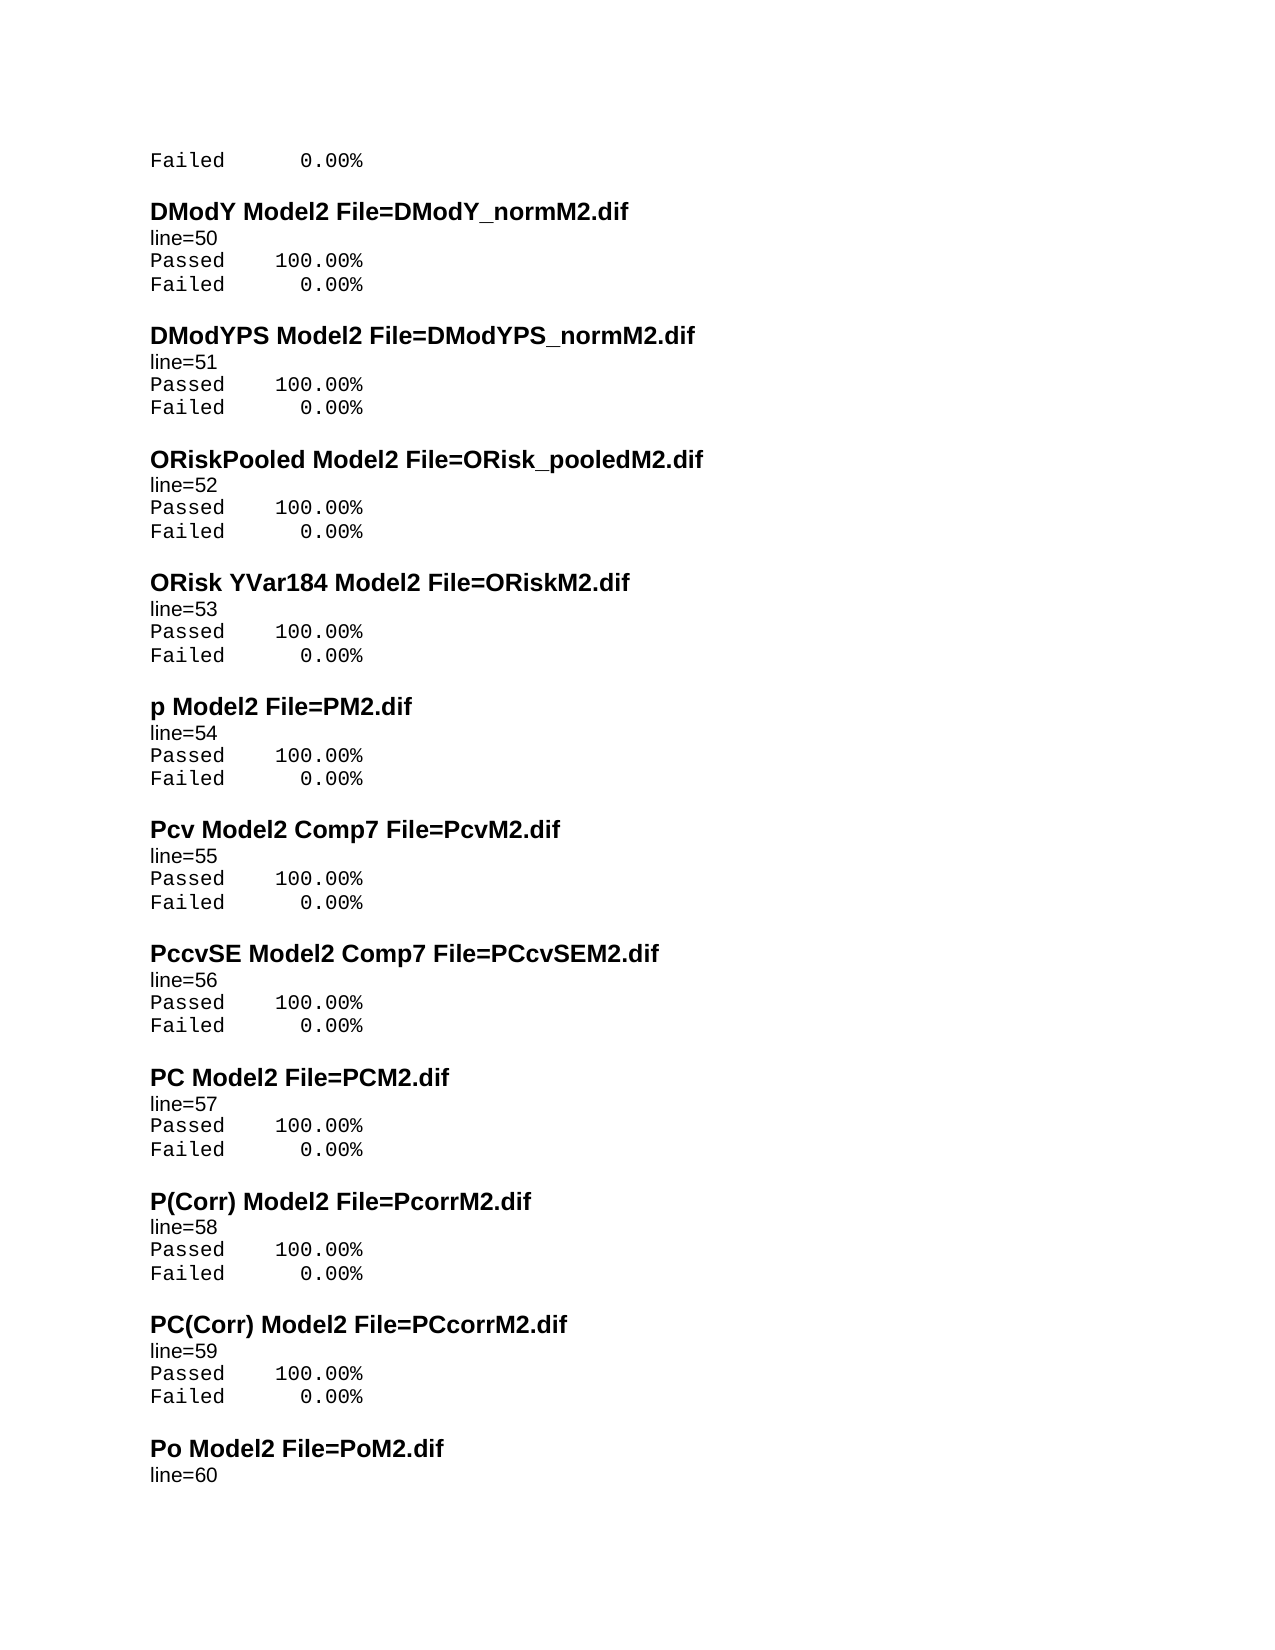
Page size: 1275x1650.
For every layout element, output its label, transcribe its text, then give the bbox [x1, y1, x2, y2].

text Failed 0.00% [150, 644, 1125, 668]
text Failed 0.00% [150, 892, 1125, 916]
text PC Model2 File=PCM2.dif [150, 1063, 1125, 1092]
text line=53 [150, 597, 1125, 621]
text line=57 [150, 1092, 1125, 1116]
text Failed 0.00% [150, 521, 1125, 544]
text Po Model2 File=PoM2.dif [150, 1434, 1125, 1462]
text Failed 0.00% [150, 1386, 1125, 1410]
text ORisk YVar184 Model2 File=ORiskM2.dif [150, 568, 1125, 597]
text Passed 100.00% [150, 868, 1125, 892]
text line=56 [150, 968, 1125, 992]
text line=51 [150, 350, 1125, 374]
text PccvSE Model2 Comp7 File=PCcvSEM2.dif [150, 939, 1125, 968]
text line=60 [150, 1462, 1125, 1486]
text line=50 [150, 226, 1125, 250]
text Failed 0.00% [150, 274, 1125, 297]
text Pcv Model2 Comp7 File=PcvM2.dif [150, 816, 1125, 844]
text p Model2 File=PM2.dif [150, 692, 1125, 721]
text Failed 0.00% [150, 1263, 1125, 1286]
text P(Corr) Model2 File=PcorrM2.dif [150, 1186, 1125, 1215]
text line=58 [150, 1215, 1125, 1239]
text Passed 100.00% [150, 497, 1125, 521]
text Failed 0.00% [150, 768, 1125, 792]
text line=54 [150, 721, 1125, 744]
text Failed 0.00% [150, 397, 1125, 421]
text Passed 100.00% [150, 621, 1125, 644]
text Failed 0.00% [150, 1139, 1125, 1163]
text Passed 100.00% [150, 1116, 1125, 1139]
text DModYPS Model2 File=DModYPS_normM2.dif [150, 321, 1125, 350]
text Passed 100.00% [150, 250, 1125, 274]
text Failed 0.00% [150, 150, 1125, 174]
text Passed 100.00% [150, 992, 1125, 1016]
text ORiskPooled Model2 File=ORisk_pooledM2.dif [150, 444, 1125, 473]
text Passed 100.00% [150, 374, 1125, 397]
text Passed 100.00% [150, 1363, 1125, 1386]
text Passed 100.00% [150, 744, 1125, 768]
text line=52 [150, 473, 1125, 497]
text Failed 0.00% [150, 1016, 1125, 1039]
text Passed 100.00% [150, 1239, 1125, 1263]
text line=55 [150, 844, 1125, 868]
text line=59 [150, 1339, 1125, 1363]
text PC(Corr) Model2 File=PCcorrM2.dif [150, 1310, 1125, 1339]
text DModY Model2 File=DModY_normM2.dif [150, 197, 1125, 226]
